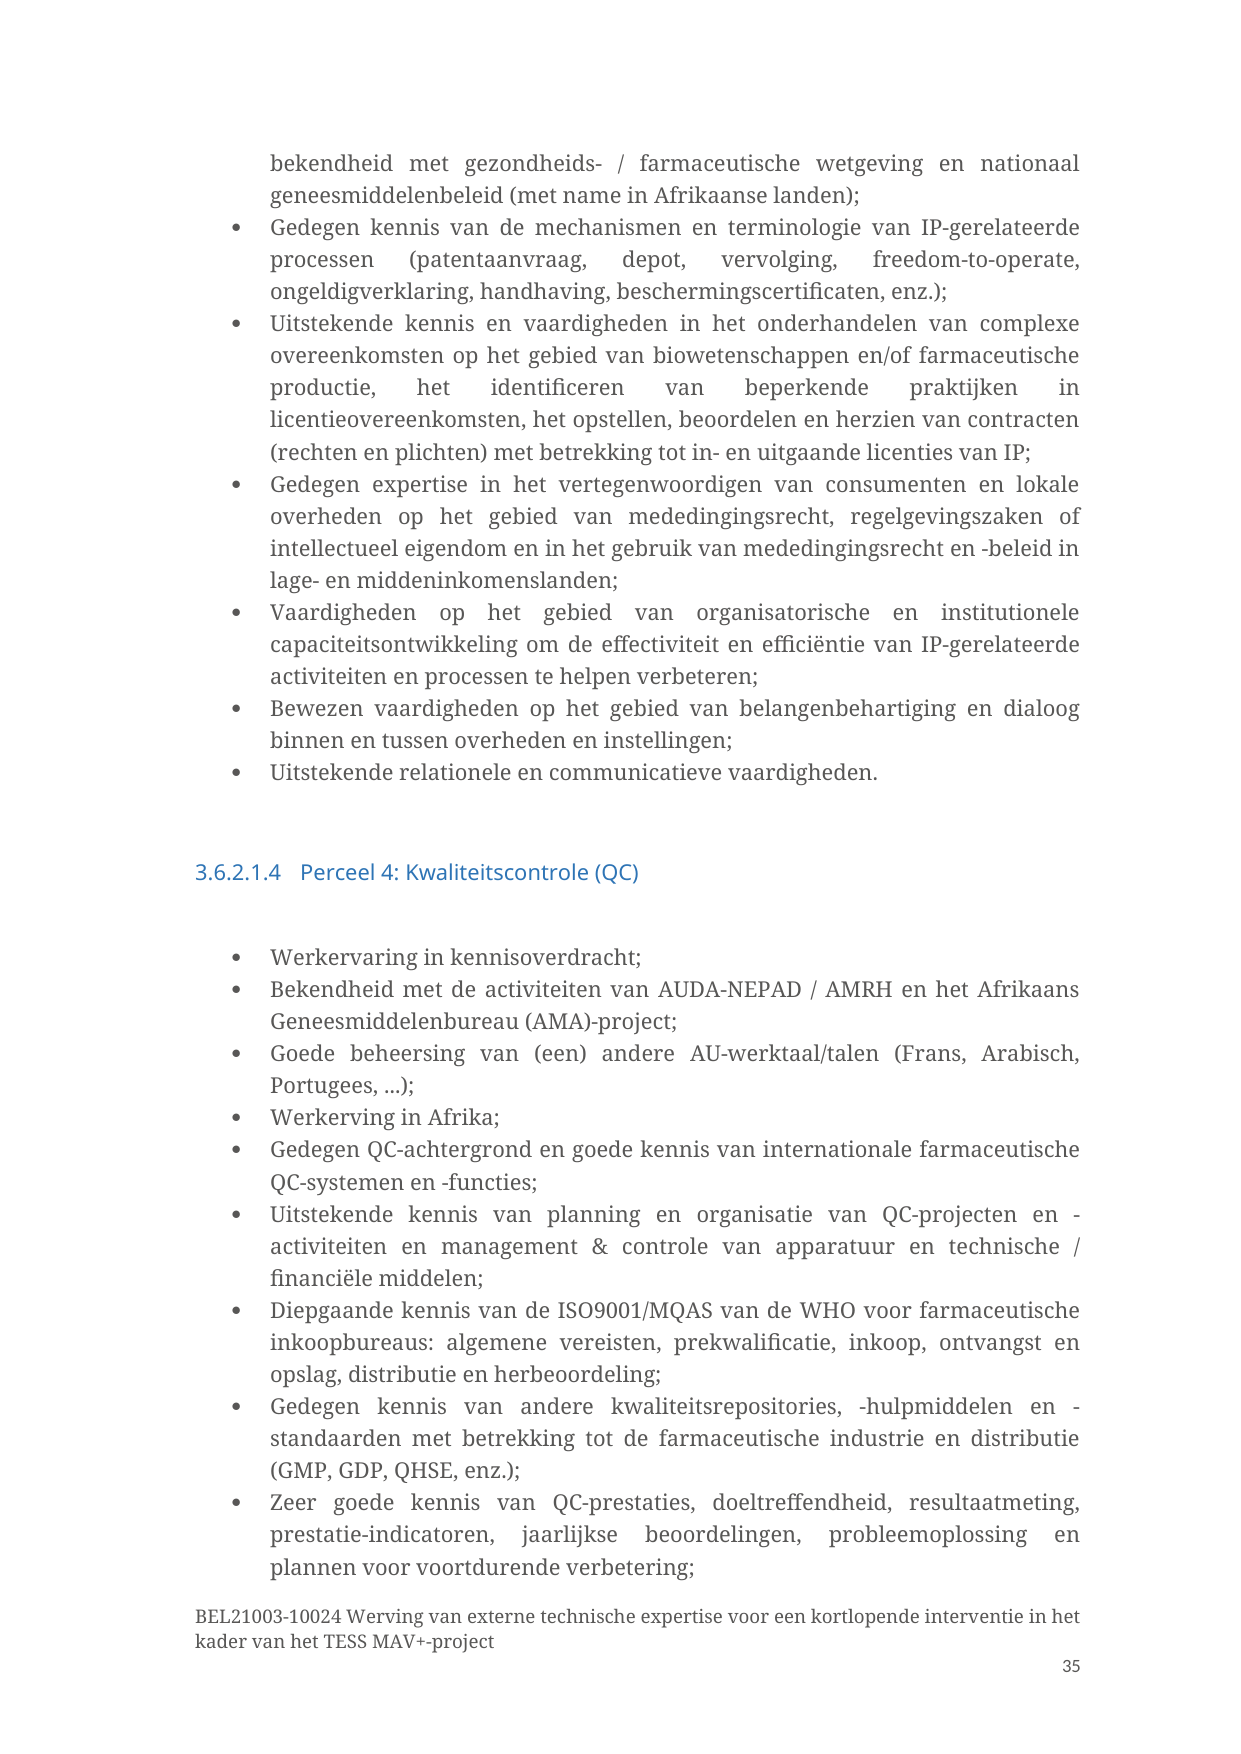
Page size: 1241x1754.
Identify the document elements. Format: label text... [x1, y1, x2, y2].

list Uitstekende kennis en vaardigheden in het onderhandelen van complexe overeenkomsten op het gebied van biowetenschappen en/of farmaceutische productie, het identificeren van beperkende praktijken in licentieovereenkomsten, het opstellen, beoordelen en herzien van contracten (rechten en plichten) met betrekking tot in- en uitgaande licenties van IP; [232, 308, 1081, 466]
subtitle Perceel 4: Kwaliteitscontrole (QC) [195, 857, 1081, 887]
list Gedegen QC-achtergrond en goede kennis van internationale farmaceutische QC-systemen en -functies; [232, 1134, 1081, 1196]
list Gedegen kennis van de mechanismen en terminologie van IP-gerelateerde processen (patentaanvraag, depot, vervolging, freedom-to-operate, ongeldigverklaring, handhaving, beschermingscertificaten, enz.); [232, 212, 1081, 306]
list Uitstekende kennis van planning en organisatie van QC-projecten en -activiteiten en management & controle van apparatuur en technische / financiële middelen; [232, 1198, 1081, 1292]
list Bekendheid met de activiteiten van AUDA-NEPAD / AMRH en het Afrikaans Geneesmiddelenbureau (AMA)-project; [232, 974, 1081, 1036]
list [232, 148, 1081, 209]
list Vaardigheden op het gebied van organisatorische en institutionele capaciteitsontwikkeling om de effectiviteit en efficiëntie van IP-gerelateerde activiteiten en processen te helpen verbeteren; [232, 597, 1081, 691]
list Goede beheersing van (een) andere AU-werktaal/talen (Frans, Arabisch, Portugees, ...); [232, 1038, 1081, 1100]
list Gedegen kennis van andere kwaliteitsrepositories, -hulpmiddelen en -standaarden met betrekking tot de farmaceutische industrie en distributie (GMP, GDP, QHSE, enz.); [232, 1391, 1081, 1485]
list Bewezen vaardigheden op het gebied van belangenbehartiging en dialoog binnen en tussen overheden en instellingen; [232, 693, 1081, 755]
list Werkerving in Afrika; [232, 1102, 1081, 1132]
list Werkervaring in kennisoverdracht; [232, 942, 1081, 972]
list Zeer goede kennis van QC-prestaties, doeltreffendheid, resultaatmeting, prestatie-indicatoren, jaarlijkse beoordelingen, probleemoplossing en plannen voor voortdurende verbetering; [232, 1487, 1081, 1581]
list Gedegen expertise in het vertegenwoordigen van consumenten en lokale overheden op het gebied van mededingingsrecht, regelgevingszaken of intellectueel eigendom en in het gebruik van mededingingsrecht en -beleid in lage- en middeninkomenslanden; [232, 468, 1081, 594]
list Uitstekende relationele en communicatieve vaardigheden. [232, 757, 1081, 787]
list Diepgaande kennis van de ISO9001/MQAS van de WHO voor farmaceutische inkoopbureaus: algemene vereisten, prekwalificatie, inkoop, ontvangst en opslag, distributie en herbeoordeling; [232, 1295, 1081, 1389]
